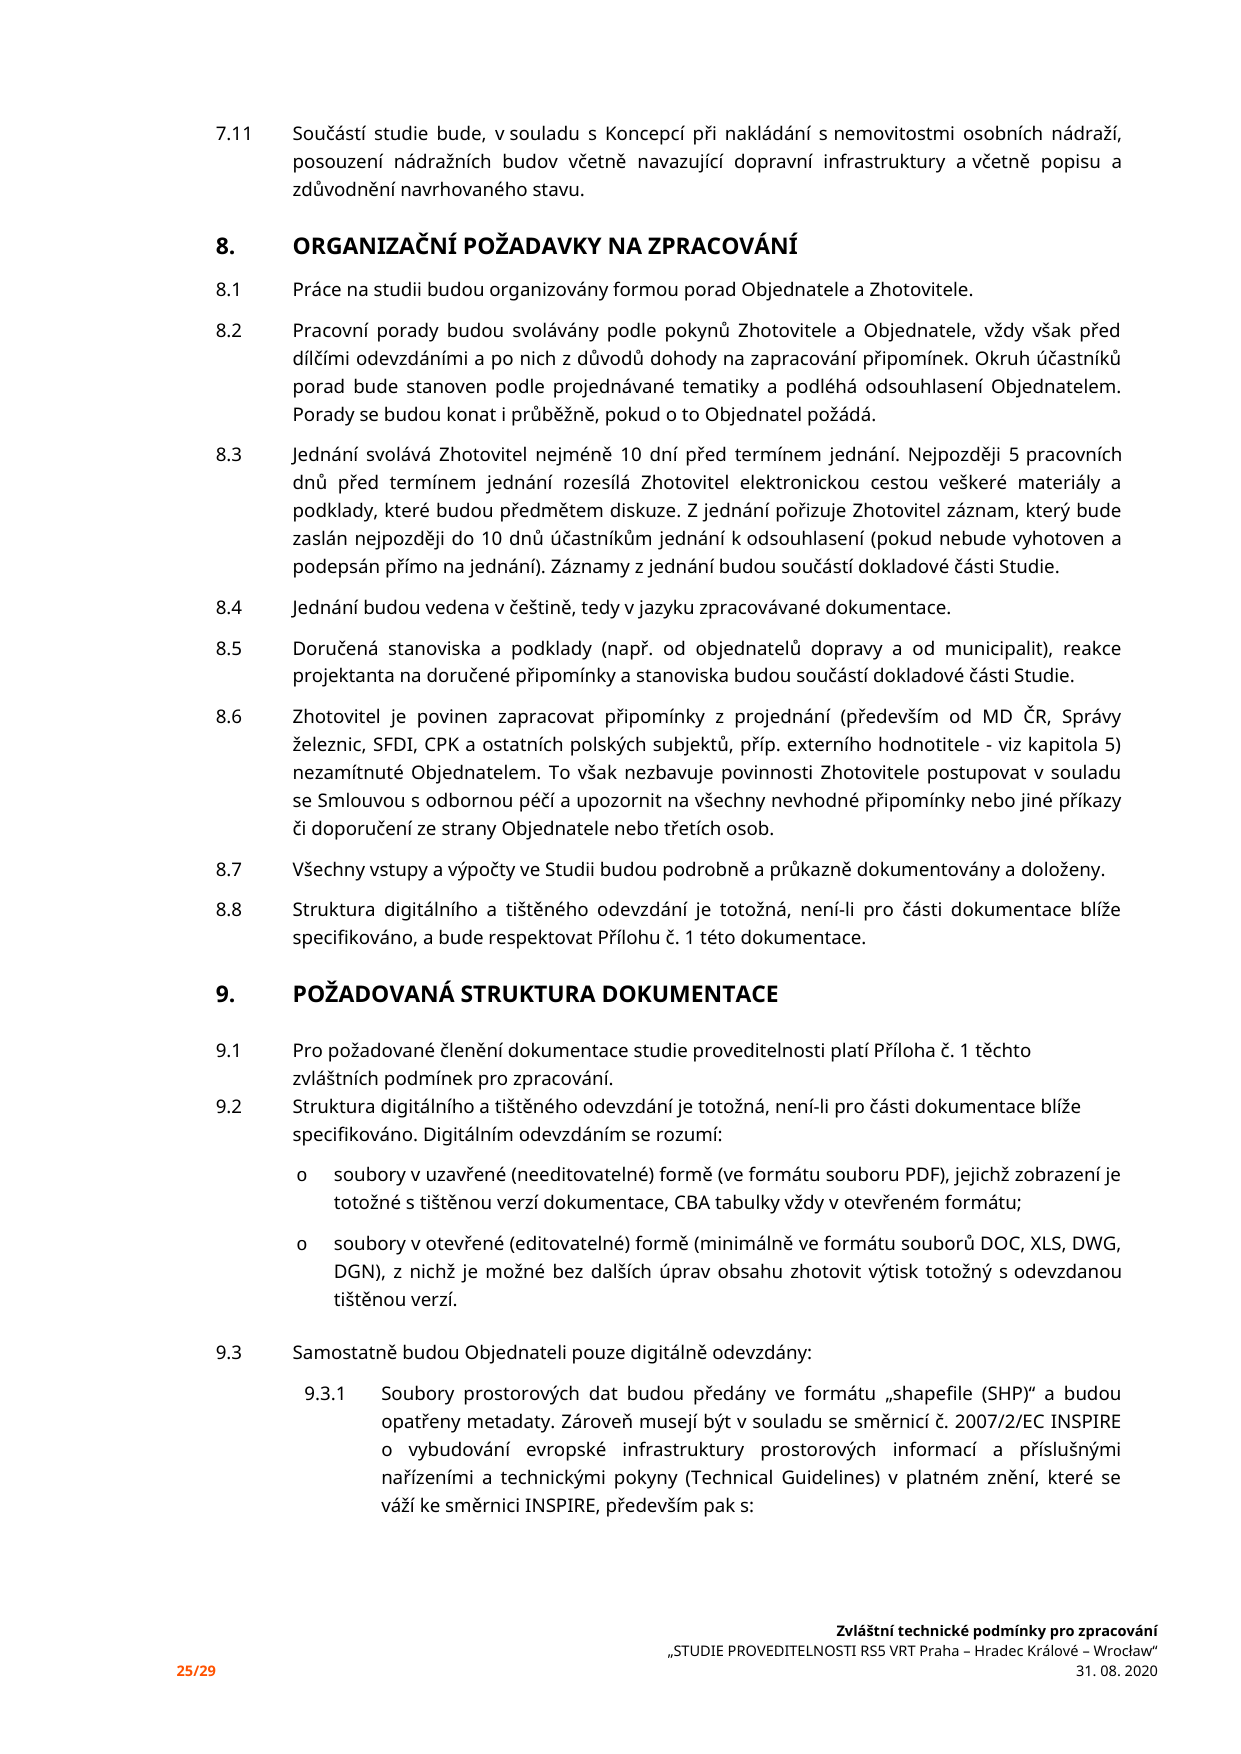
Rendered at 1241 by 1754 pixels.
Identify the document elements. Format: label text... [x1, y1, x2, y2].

text Jednání budou vedena v češtině, tedy v jazyku zpracovávané dokumentace. [216, 594, 1122, 620]
text Všechny vstupy a výpočty ve Studii budou podrobně a průkazně dokumentovány a doloženy. [216, 856, 1122, 881]
text organizační požadavky na zpracování [216, 230, 1122, 261]
text Součástí studie bude, v souladu s Koncepcí při nakládání s nemovitostmi osobních nádraží, posouzení nádražních budov včetně navazující dopravní infrastruktury a včetně popisu a zdůvodnění navrhovaného stavu. [216, 121, 1122, 202]
text Práce na studii budou organizovány formou porad Objednatele a Zhotovitele. [216, 277, 1122, 302]
text Struktura digitálního a tištěného odevzdání je totožná, není-li pro části dokumentace blíže specifikováno. Digitálním odevzdáním se rozumí: [216, 1093, 1122, 1146]
text Pracovní porady budou svolávány podle pokynů Zhotovitele a Objednatele, vždy však před dílčími odevzdáními a po nich z důvodů dohody na zapracování připomínek. Okruh účastníků porad bude stanoven podle projednávané tematiky a podléhá odsouhlasení Objednatelem. Porady se budou konat i průběžně, pokud o to Objednatel požádá. [216, 317, 1122, 427]
list soubory v uzavřené (needitovatelné) formě (ve formátu souboru PDF), jejichž zobrazení je totožné s tištěnou verzí dokumentace, CBA tabulky vždy v otevřeném formátu; [296, 1161, 1122, 1215]
text Jednání svolává Zhotovitel nejméně 10 dní před termínem jednání. Nejpozději 5 pracovních dnů před termínem jednání rozesílá Zhotovitel elektronickou cestou veškeré materiály a podklady, které budou předmětem diskuze. Z jednání pořizuje Zhotovitel záznam, který bude zaslán nejpozději do 10 dnů účastníkům jednání k odsouhlasení (pokud nebude vyhotoven a podepsán přímo na jednání). Záznamy z jednání budou součástí dokladové části Studie. [216, 442, 1122, 579]
text Soubory prostorových dat budou předány ve formátu „shapefile (SHP)“ a budou opatřeny metadaty. Zároveň musejí být v souladu se směrnicí č. 2007/2/EC INSPIRE o vybudování evropské infrastruktury prostorových informací a příslušnými nařízeními a technickými pokyny (Technical Guidelines) v platném znění, které se váží ke směrnici INSPIRE, především pak s: [304, 1380, 1122, 1518]
text Zhotovitel je povinen zapracovat připomínky z projednání (především od MD ČR, Správy železnic, SFDI, CPK a ostatních polských subjektů, příp. externího hodnotitele - viz kapitola 5) nezamítnuté Objednatelem. To však nezbavuje povinnosti Zhotovitele postupovat v souladu se Smlouvou s odbornou péčí a upozornit na všechny nevhodné připomínky nebo jiné příkazy či doporučení ze strany Objednatele nebo třetích osob. [216, 703, 1122, 841]
text Pro požadované členění dokumentace studie proveditelnosti platí Příloha č. 1 těchto zvláštních podmínek pro zpracování. [216, 1037, 1122, 1090]
text Doručená stanoviska a podklady (např. od objednatelů dopravy a od municipalit), reakce projektanta na doručené připomínky a stanoviska budou součástí dokladové části Studie. [216, 635, 1122, 688]
list soubory v otevřené (editovatelné) formě (minimálně ve formátu souborů DOC, XLS, DWG, DGN), z nichž je možné bez dalších úprav obsahu zhotovit výtisk totožný s odevzdanou tištěnou verzí. [296, 1230, 1122, 1312]
text Požadovaná struktura dokumentace [216, 977, 1122, 1009]
text Struktura digitálního a tištěného odevzdání je totožná, není-li pro části dokumentace blíže specifikováno, a bude respektovat Přílohu č. 1 této dokumentace. [216, 896, 1122, 950]
text Samostatně budou Objednateli pouze digitálně odevzdány: [216, 1339, 1122, 1365]
